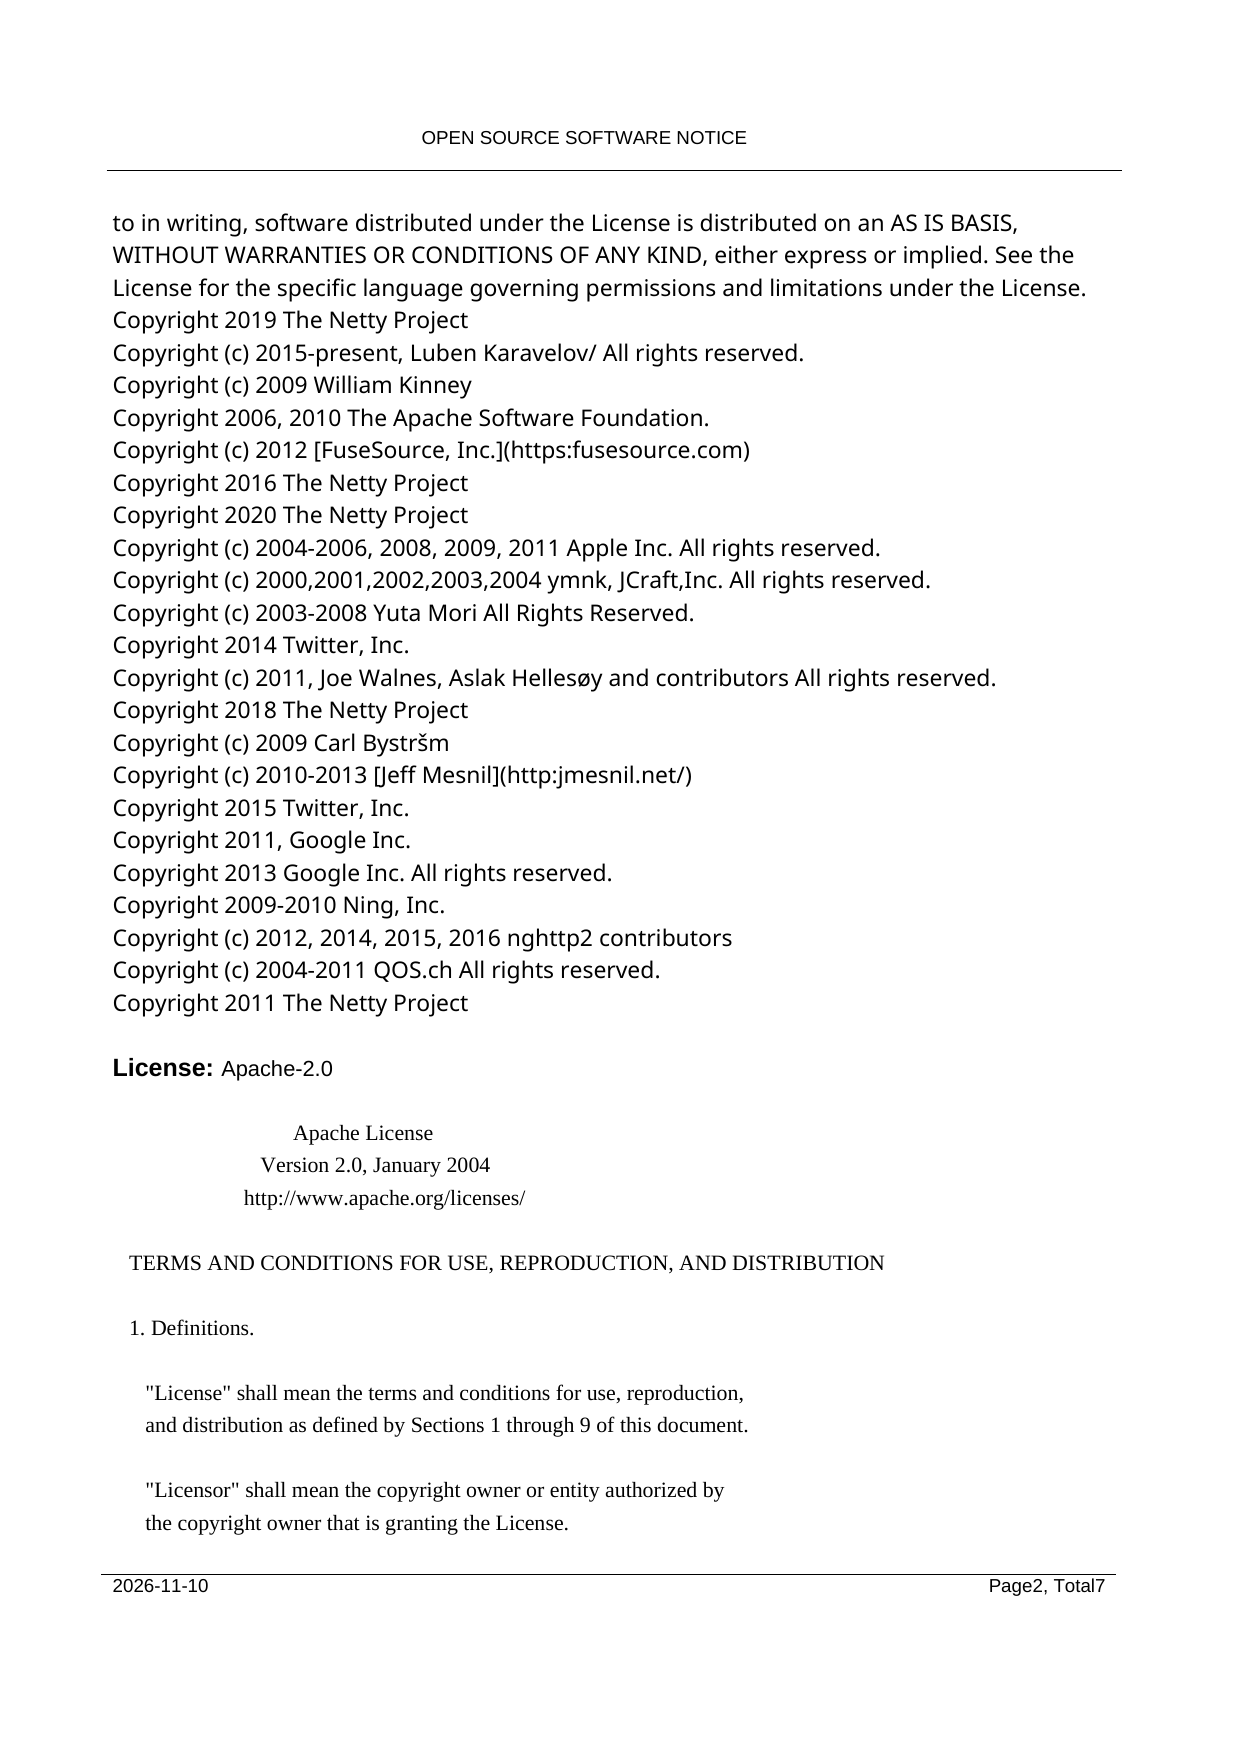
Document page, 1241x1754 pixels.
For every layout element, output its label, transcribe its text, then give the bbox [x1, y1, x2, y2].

text License: Apache-2.0 [112, 1051, 1128, 1084]
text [112, 1084, 1128, 1539]
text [112, 206, 1128, 1051]
